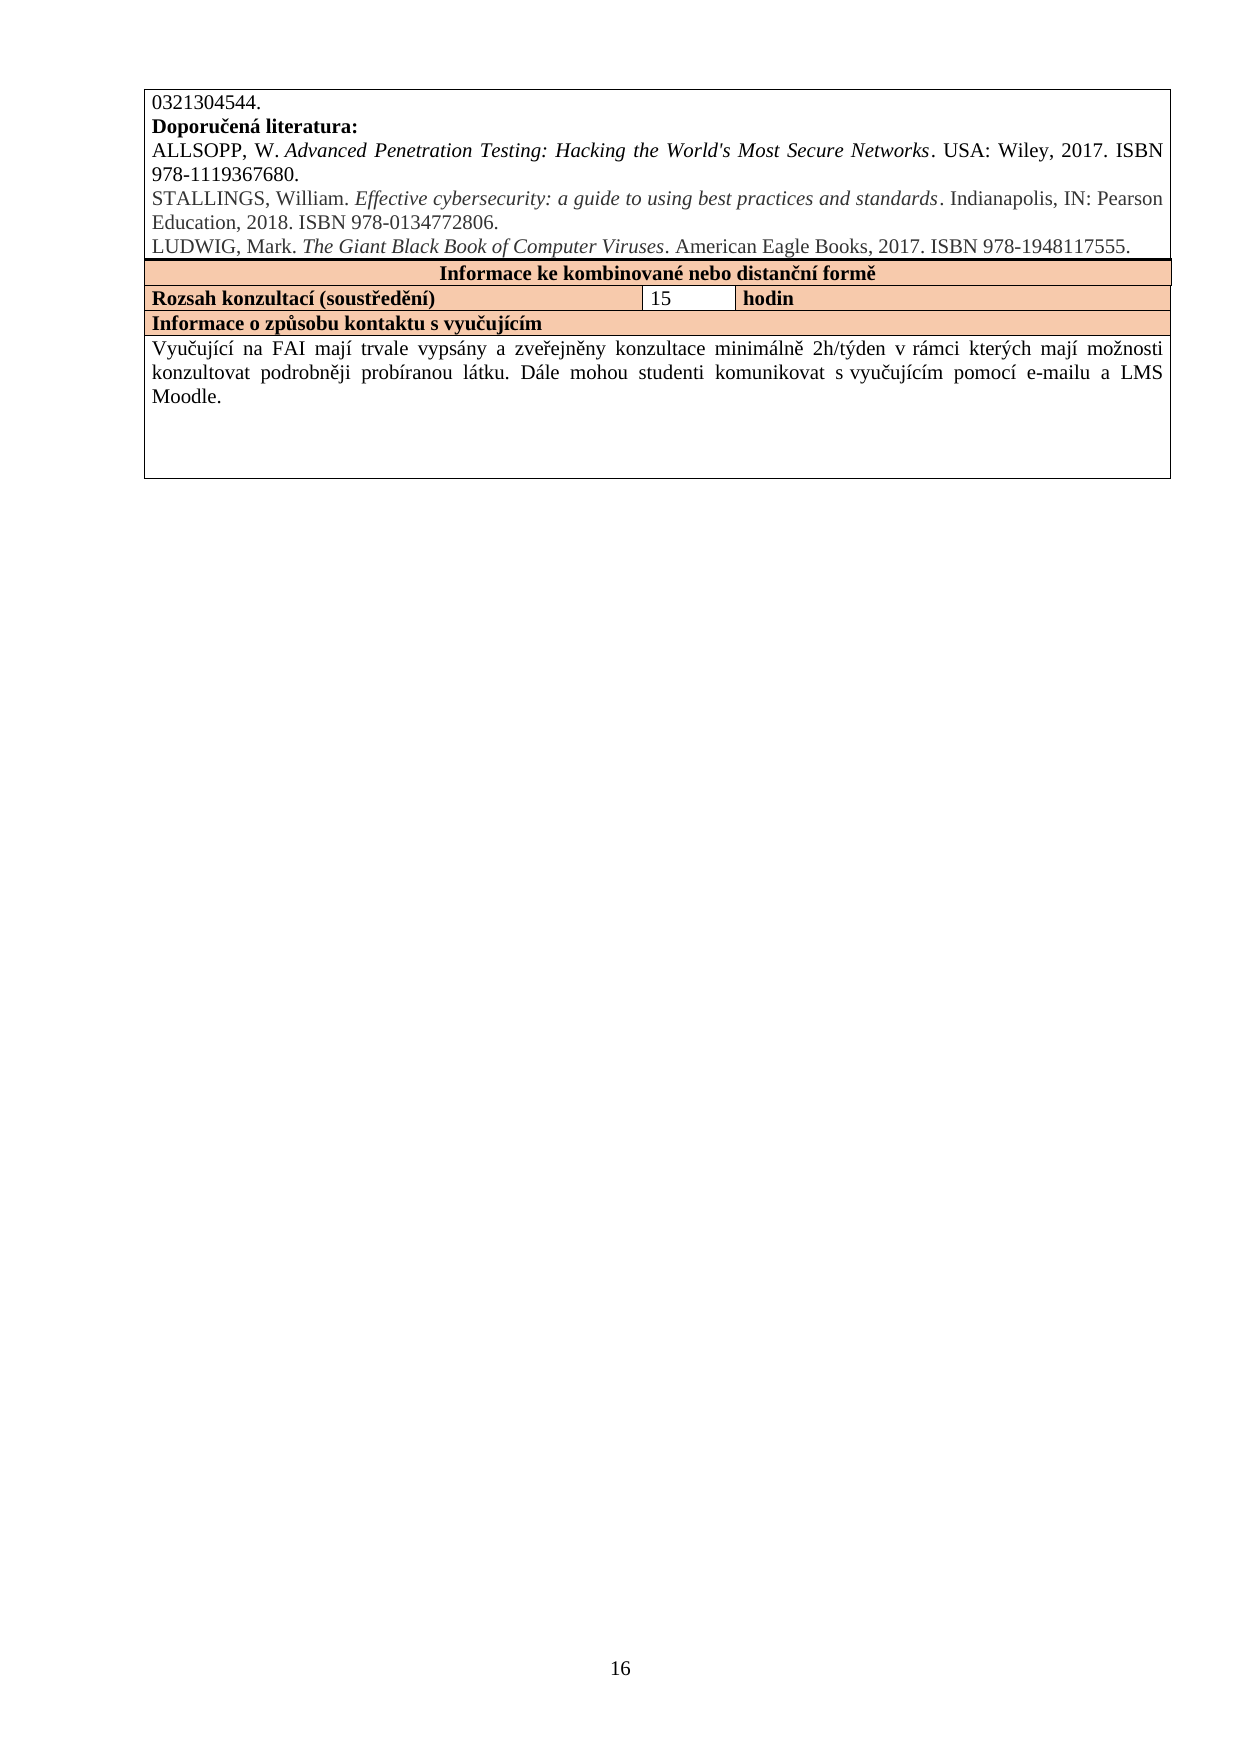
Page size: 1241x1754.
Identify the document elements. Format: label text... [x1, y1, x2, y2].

table_cell Informace o způsobu kontaktu s vyučujícím [145, 311, 1170, 335]
table_cell Informace ke kombinované nebo distanční formě [145, 261, 1171, 285]
table_cell Vyučující na FAI mají trvale vypsány a zveřejněny konzultace minimálně 2h/týden v rámci kterých mají možnosti konzultovat podrobněji probíranou látku. Dále mohou studenti komunikovat s vyučujícím pomocí e-mailu a LMS Moodle. [145, 336, 1170, 478]
table_cell Rozsah konzultací (soustředění) [145, 286, 642, 310]
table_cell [145, 90, 1170, 258]
table_cell hodin [736, 286, 1170, 310]
table_cell 15 [643, 286, 735, 310]
